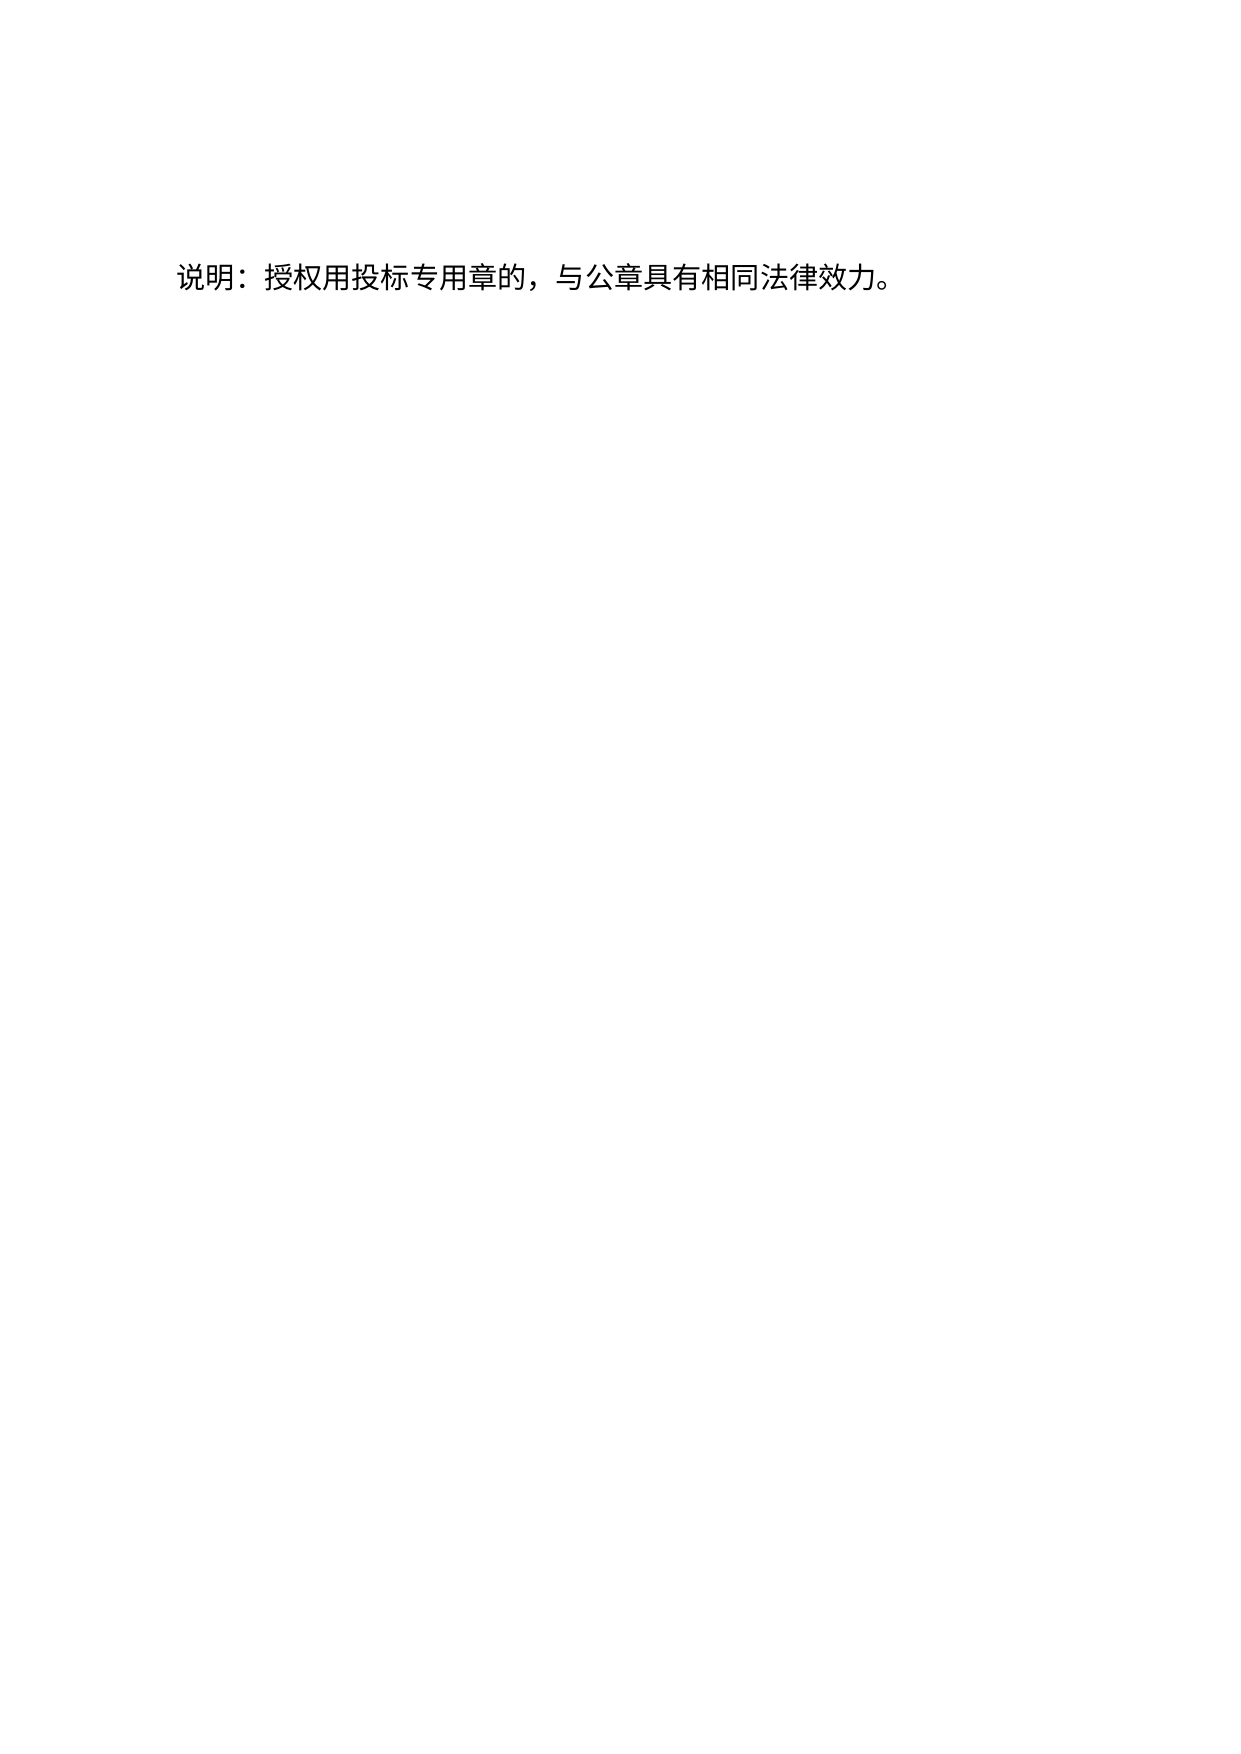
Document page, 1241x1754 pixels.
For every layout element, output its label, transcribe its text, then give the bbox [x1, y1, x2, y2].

text 说明：授权用投标专用章的，与公章具有相同法律效力。 [118, 243, 1122, 308]
